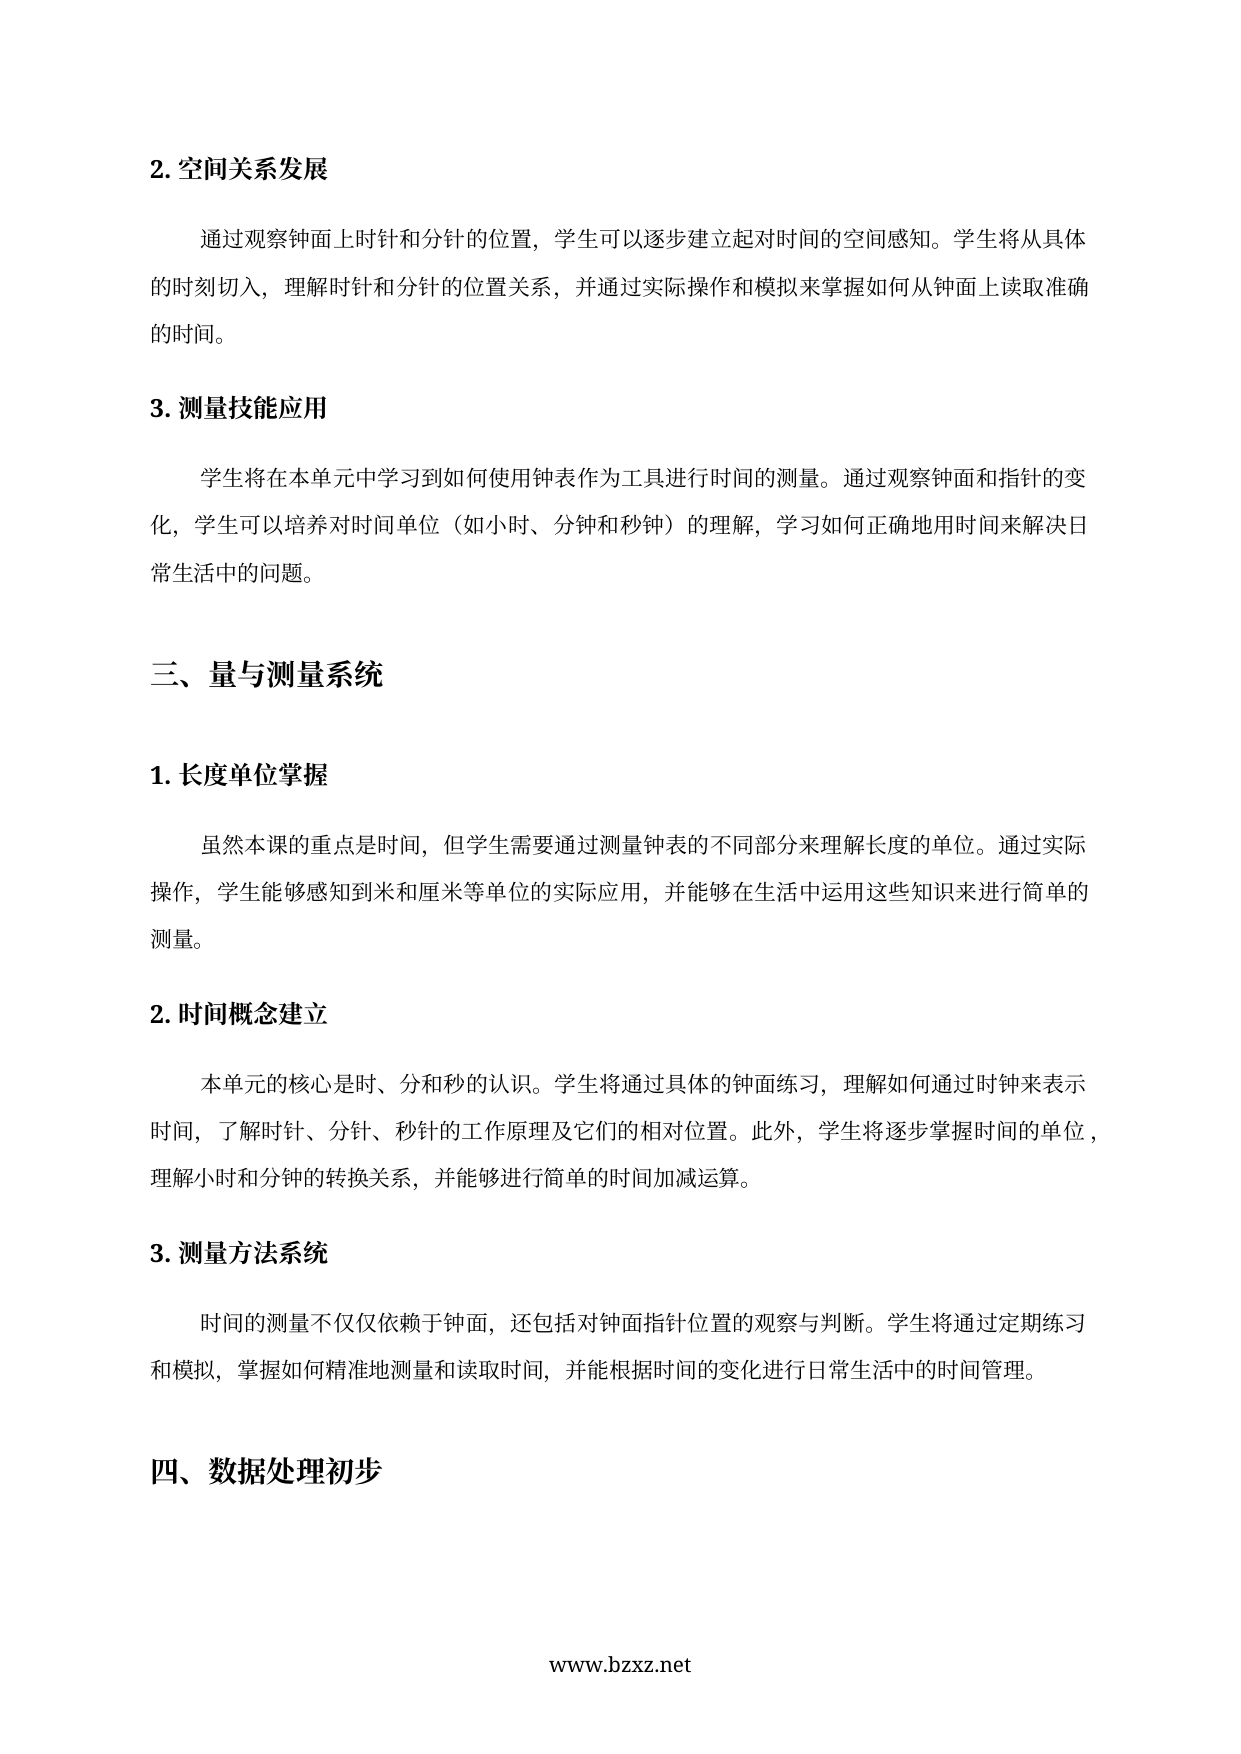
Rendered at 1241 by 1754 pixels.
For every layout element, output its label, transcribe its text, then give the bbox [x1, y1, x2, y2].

subtitle 3. 测量技能应用 [150, 389, 1090, 425]
subtitle 三、量与测量系统 [150, 652, 1090, 694]
text 虽然本课的重点是时间，但学生需要通过测量钟表的不同部分来理解长度的单位。通过实际操作，学生能够感知到米和厘米等单位的实际应用，并能够在生活中运用这些知识来进行简单的测量。 [150, 828, 1090, 954]
subtitle 1. 长度单位掌握 [150, 755, 1090, 791]
text 通过观察钟面上时针和分针的位置，学生可以逐步建立起对时间的空间感知。学生将从具体的时刻切入，理解时针和分针的位置关系，并通过实际操作和模拟来掌握如何从钟面上读取准确的时间。 [150, 222, 1090, 348]
subtitle 2. 空间关系发展 [150, 150, 1090, 186]
subtitle 2. 时间概念建立 [150, 994, 1090, 1031]
text 学生将在本单元中学习到如何使用钟表作为工具进行时间的测量。通过观察钟面和指针的变化，学生可以培养对时间单位（如小时、分钟和秒钟）的理解，学习如何正确地用时间来解决日常生活中的问题。 [150, 462, 1090, 587]
text 时间的测量不仅仅依赖于钟面，还包括对钟面指针位置的观察与判断。学生将通过定期练习和模拟，掌握如何精准地测量和读取时间，并能根据时间的变化进行日常生活中的时间管理。 [150, 1306, 1090, 1385]
subtitle 3. 测量方法系统 [150, 1233, 1090, 1269]
subtitle 四、数据处理初步 [150, 1449, 1090, 1491]
text 本单元的核心是时、分和秒的认识。学生将通过具体的钟面练习，理解如何通过时钟来表示时间，了解时针、分针、秒针的工作原理及它们的相对位置。此外，学生将逐步掌握时间的单位，理解小时和分钟的转换关系，并能够进行简单的时间加减运算。 [150, 1067, 1090, 1193]
